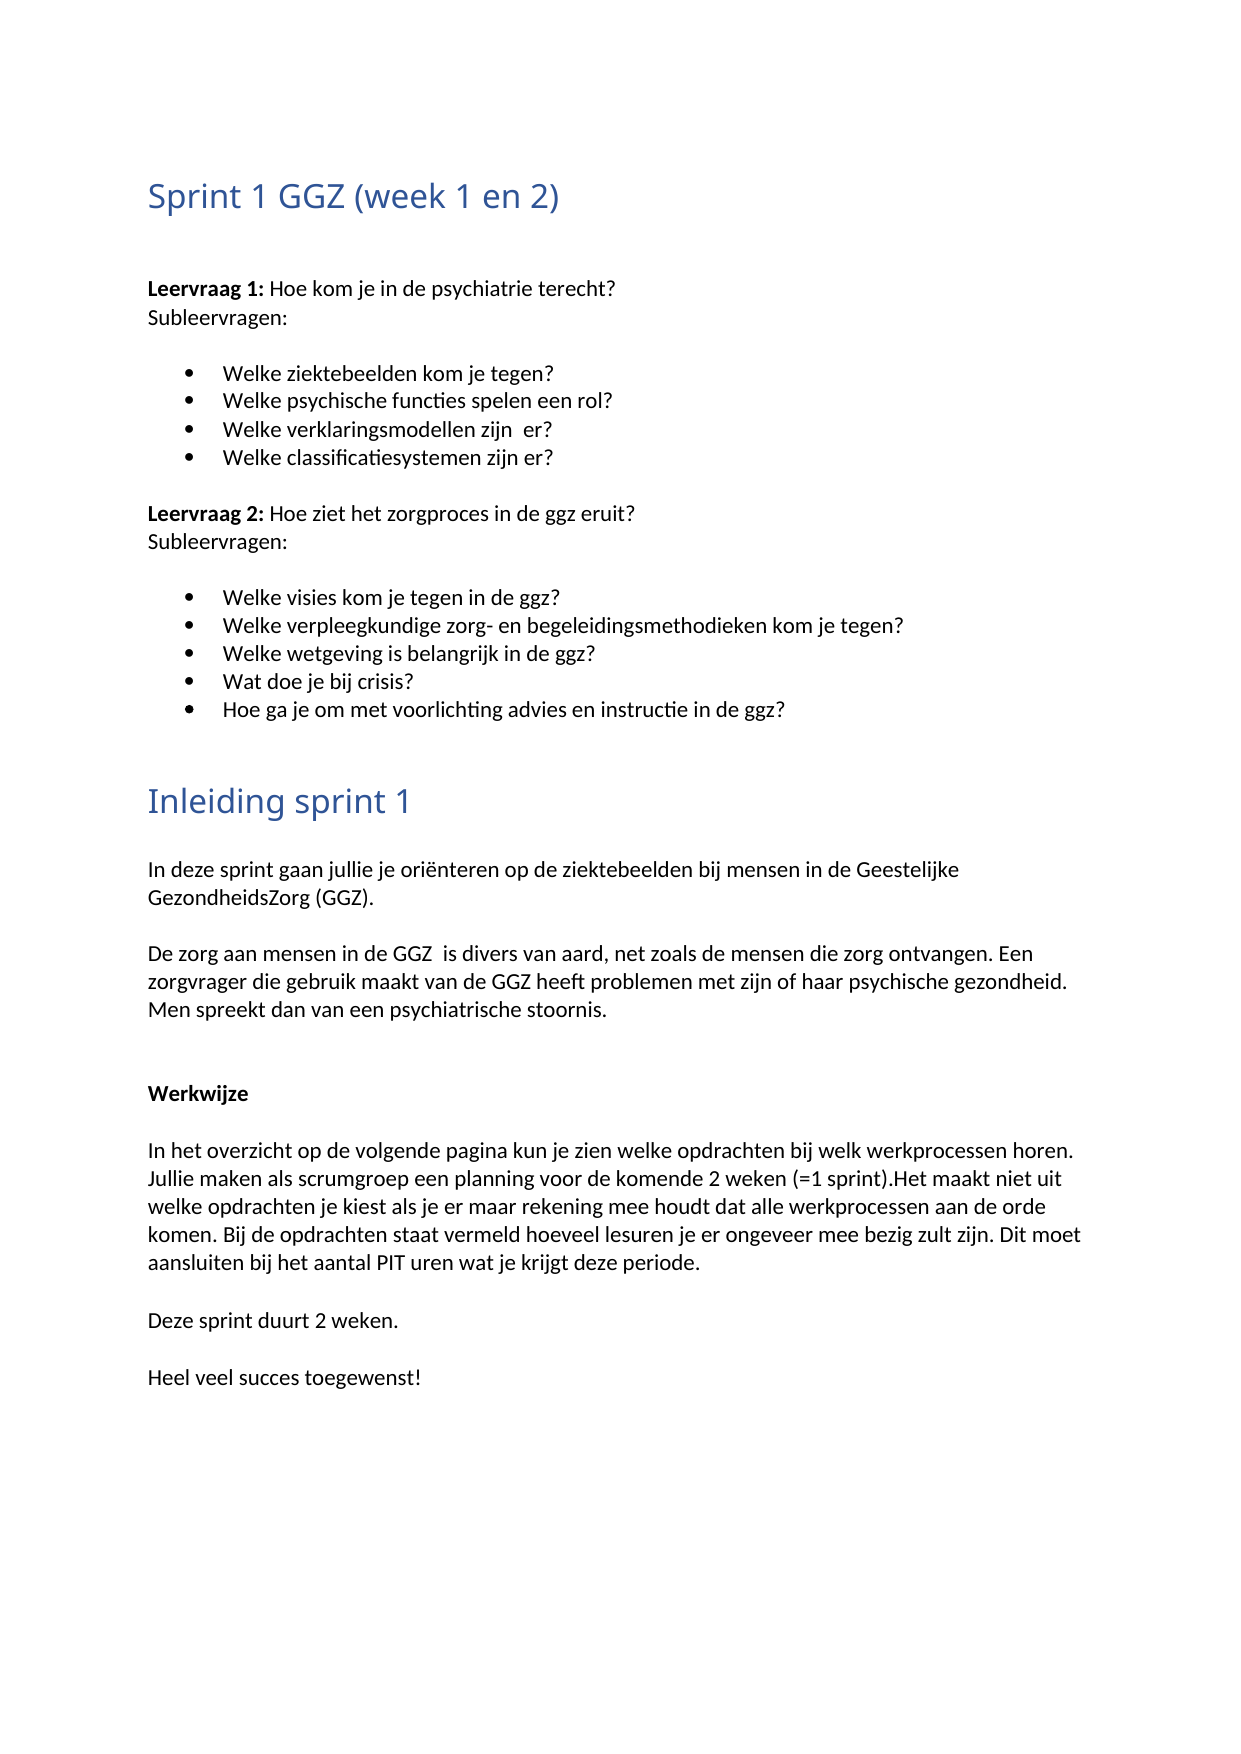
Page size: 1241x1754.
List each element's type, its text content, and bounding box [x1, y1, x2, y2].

list Welke verpleegkundige zorg- en begeleidingsmethodieken kom je tegen? [185, 611, 1093, 639]
list Welke classificatiesystemen zijn er? [185, 443, 1093, 471]
text Heel veel succes toegewenst! [148, 1363, 1093, 1391]
text Subleervragen: [148, 303, 1093, 331]
list Wat doe je bij crisis? [185, 667, 1093, 695]
text Leervraag 1: Hoe kom je in de psychiatrie terecht? [148, 274, 1093, 303]
text In deze sprint gaan jullie je oriënteren op de ziektebeelden bij mensen in de Geestelijke GezondheidsZorg (GGZ). [148, 855, 1093, 911]
text In het overzicht op de volgende pagina kun je zien welke opdrachten bij welk werkprocessen horen. Jullie maken als scrumgroep een planning voor de komende 2 weken (=1 sprint).Het maakt niet uit welke opdrachten je kiest als je er maar rekening mee houdt dat alle werkprocessen aan de orde komen. Bij de opdrachten staat vermeld hoeveel lesuren je er ongeveer mee bezig zult zijn. Dit moet aansluiten bij het aantal PIT uren wat je krijgt deze periode. [148, 1136, 1093, 1277]
list Welke psychische functies spelen een rol? [185, 387, 1095, 415]
list Hoe ga je om met voorlichting advies en instructie in de ggz? [185, 695, 1093, 723]
subtitle Inleiding sprint 1 [148, 778, 1093, 823]
text De zorg aan mensen in de GGZ is divers van aard, net zoals de mensen die zorg ontvangen. Een zorgvrager die gebruik maakt van de GGZ heeft problemen met zijn of haar psychische gezondheid. Men spreekt dan van een psychiatrische stoornis. [148, 939, 1093, 1023]
list Welke ziektebeelden kom je tegen? [185, 359, 1095, 387]
list Welke visies kom je tegen in de ggz? [185, 583, 1093, 611]
text Subleervragen: [148, 527, 1093, 555]
text Leervraag 2: Hoe ziet het zorgproces in de ggz eruit? [148, 499, 1093, 527]
text Deze sprint duurt 2 weken. [148, 1306, 1093, 1334]
subtitle Sprint 1 GGZ (week 1 en 2) [148, 173, 1093, 218]
list Welke verklaringsmodellen zijn er? [185, 415, 1095, 443]
text Werkwijze [148, 1079, 1093, 1107]
list Welke wetgeving is belangrijk in de ggz? [185, 639, 1093, 667]
